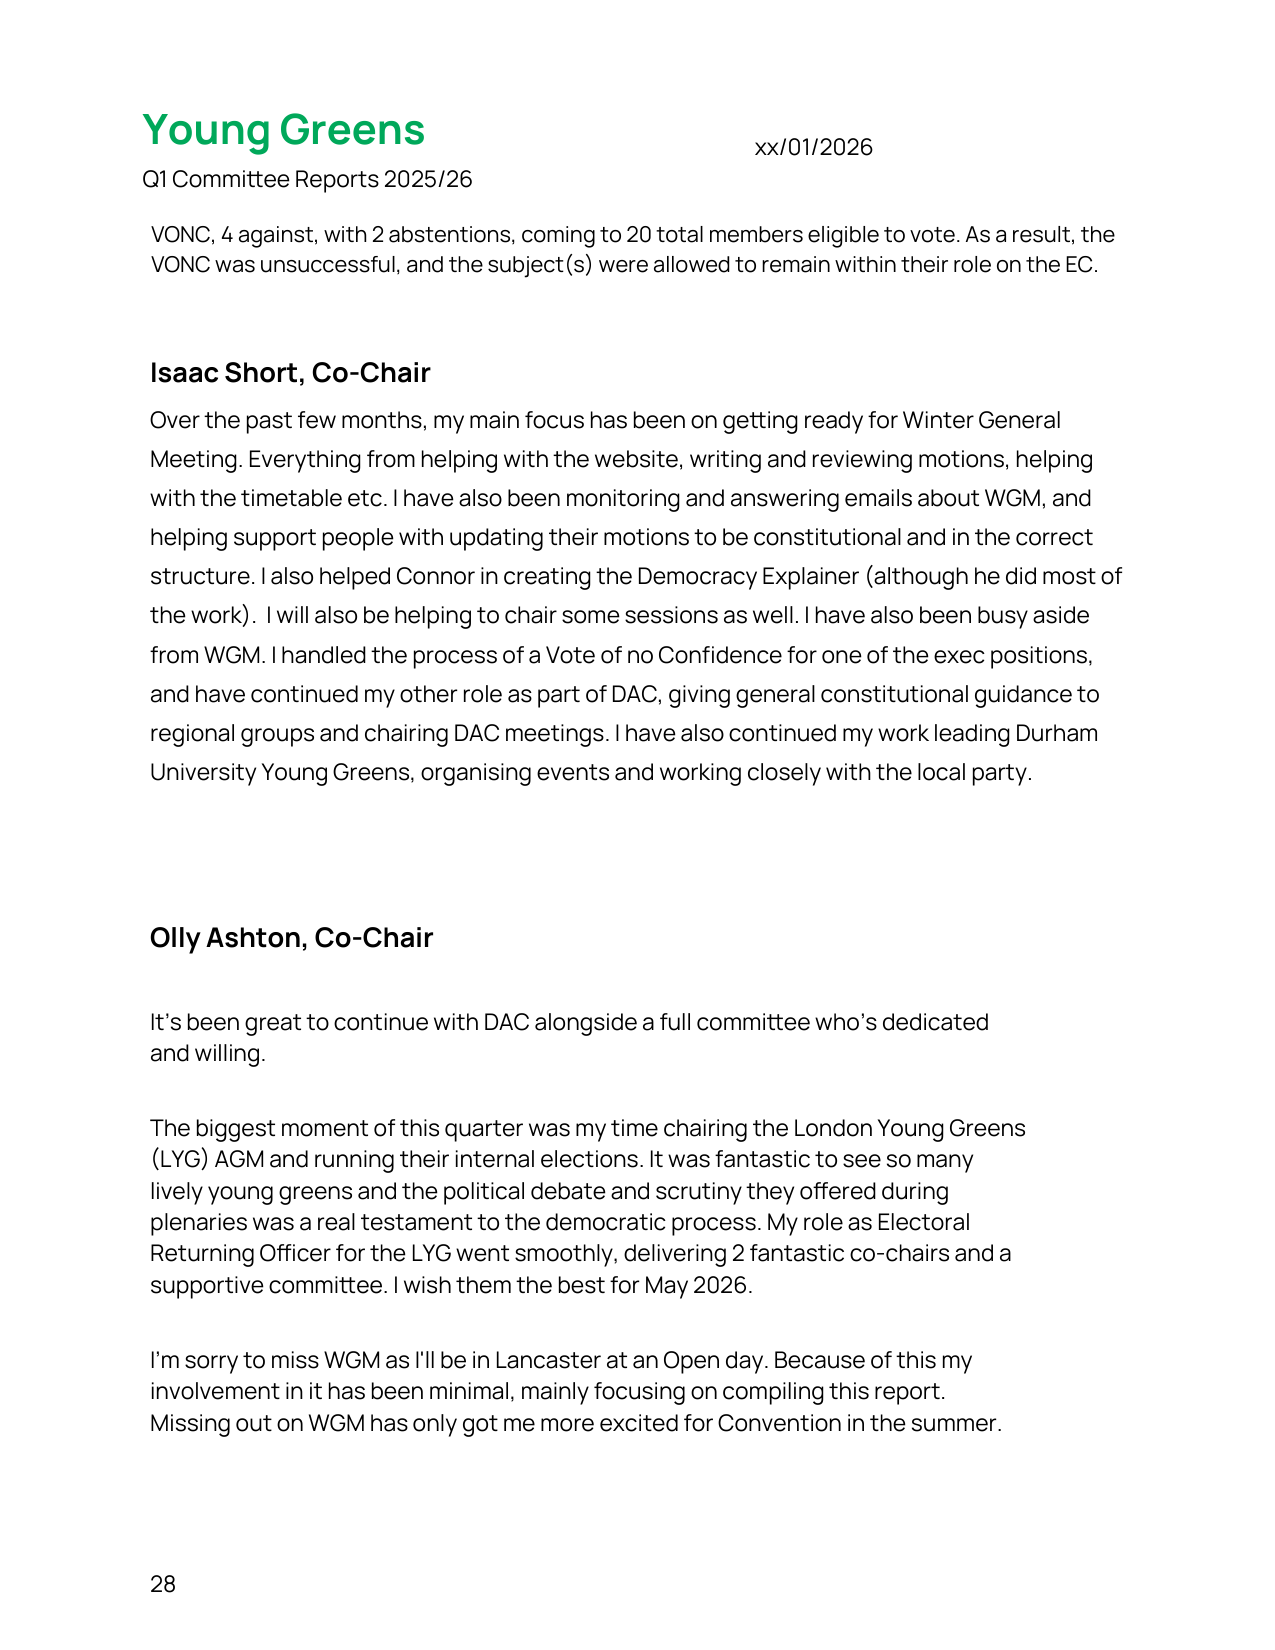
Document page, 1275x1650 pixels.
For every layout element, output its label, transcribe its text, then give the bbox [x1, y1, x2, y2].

text The biggest moment of this quarter was my time chairing the London Young Greens (LYG) AGM and running their internal elections. It was fantastic to see so many lively young greens and the political debate and scrutiny they offered during plenaries was a real testament to the democratic process. My role as Electoral Returning Officer for the LYG went smoothly, delivering 2 fantastic co-chairs and a supportive committee. I wish them the best for May 2026. [150, 1112, 1029, 1300]
text I'm sorry to miss WGM as I'll be in Lancaster at an Open day. Because of this my involvement in it has been minimal, mainly focusing on compiling this report. Missing out on WGM has only got me more excited for Convention in the summer. [150, 1344, 1029, 1438]
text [151, 150, 1125, 279]
subtitle Olly Ashton, Co-Chair [150, 918, 1029, 955]
text Over the past few months, my main focus has been on getting ready for Winter General Meeting. Everything from helping with the website, writing and reviewing motions, helping with the timetable etc. I have also been monitoring and answering emails about WGM, and helping support people with updating their motions to be constitutional and in the correct structure. I also helped Connor in creating the Democracy Explainer (although he did most of the work). I will also be helping to chair some sessions as well. I have also been busy aside from WGM. I handled the process of a Vote of no Confidence for one of the exec positions, and have continued my other role as part of DAC, giving general constitutional guidance to regional groups and chairing DAC meetings. I have also continued my work leading Durham University Young Greens, organising events and working closely with the local party. [150, 403, 1125, 787]
subtitle Isaac Short, Co-Chair [150, 354, 1029, 391]
text It's been great to continue with DAC alongside a full committee who's dedicated and willing. [150, 1005, 1029, 1068]
